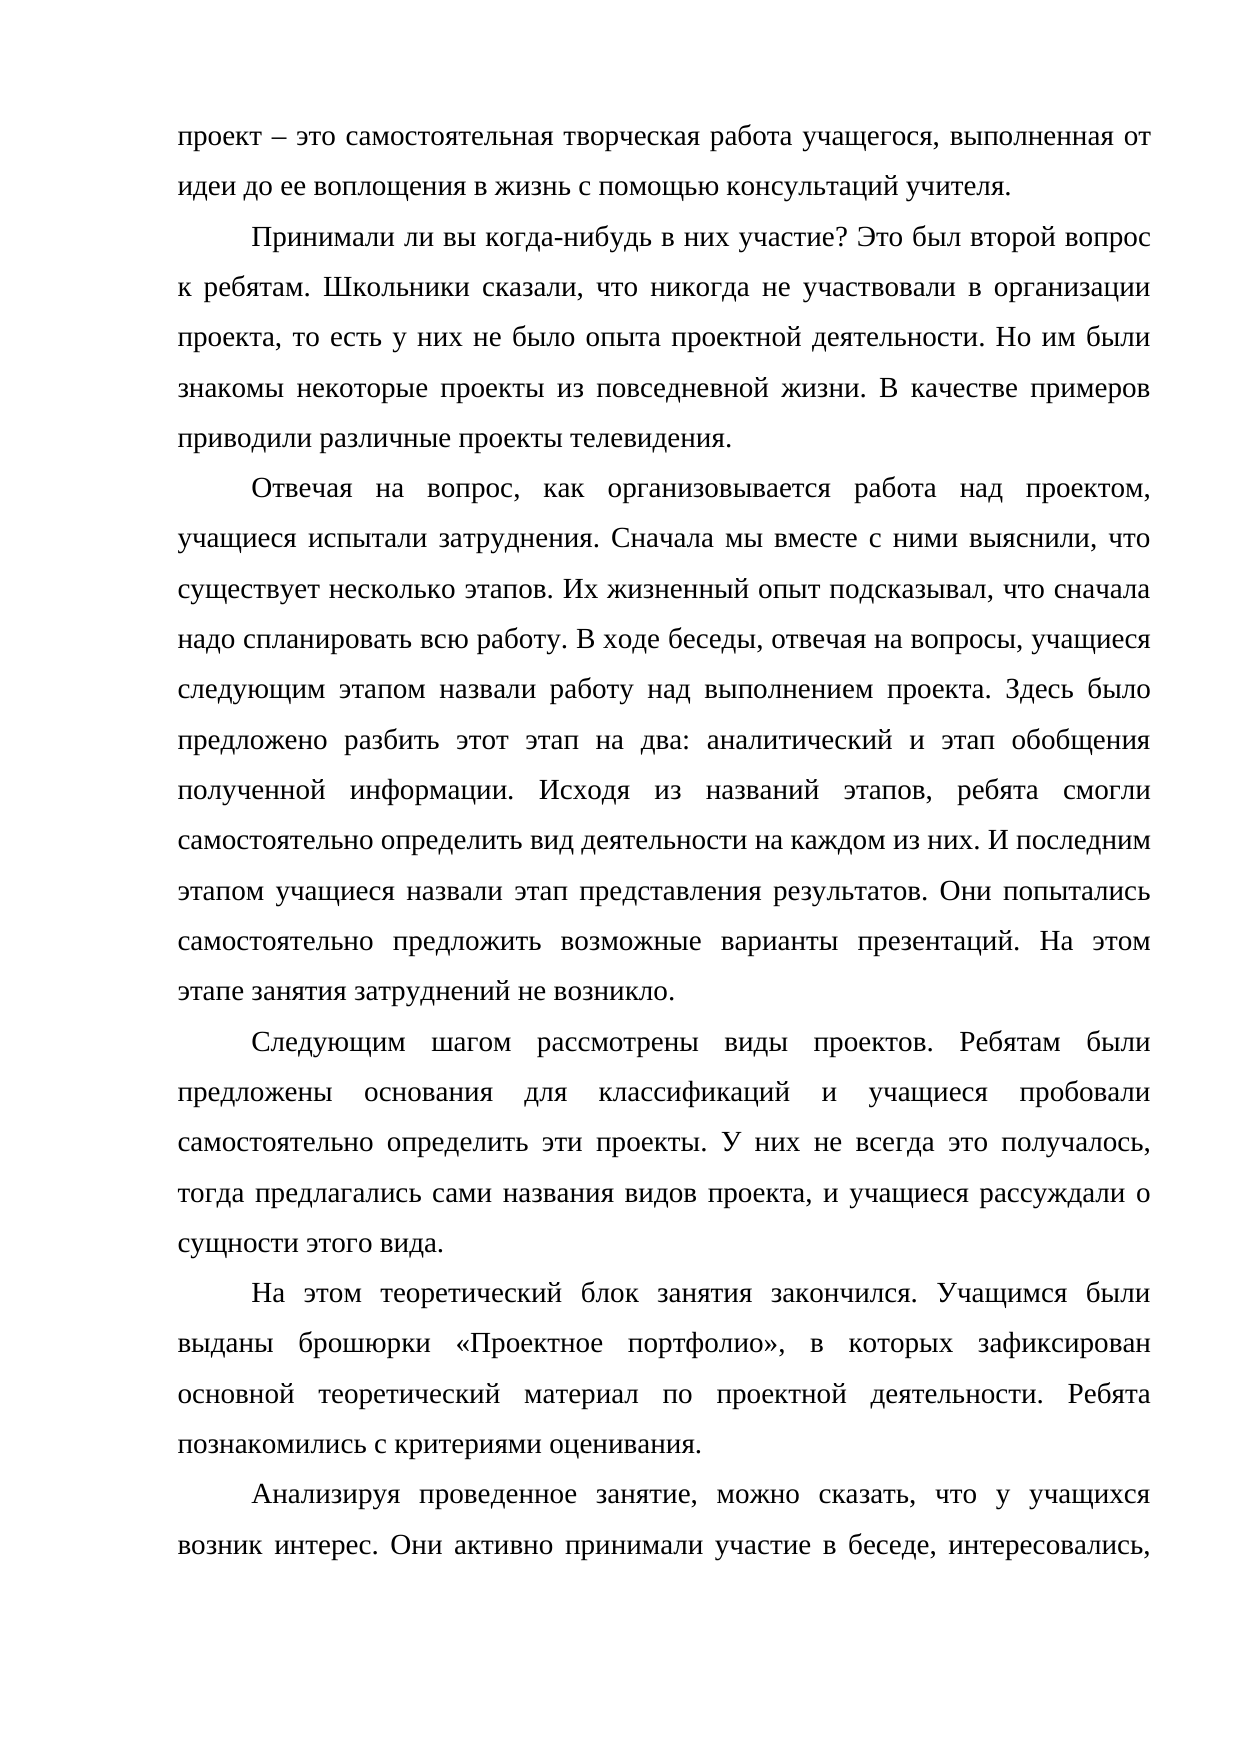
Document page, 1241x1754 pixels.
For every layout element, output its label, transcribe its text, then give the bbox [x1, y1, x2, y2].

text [177, 1477, 1152, 1560]
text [177, 118, 1152, 202]
text На этом теоретический блок занятия закончился. Учащимся были выданы брошюрки «Проектное портфолио», в которых зафиксирован основной теоретический материал по проектной деятельности. Ребята познакомились с критериями оценивания. [177, 1275, 1152, 1460]
text Отвечая на вопрос, как организовывается работа над проектом, учащиеся испытали затруднения. Сначала мы вместе с ними выяснили, что существует несколько этапов. Их жизненный опыт подсказывал, что сначала надо спланировать всю работу. В ходе беседы, отвечая на вопросы, учащиеся следующим этапом назвали работу над выполнением проекта. Здесь было предложено разбить этот этап на два: аналитический и этап обобщения полученной информации. Исходя из названий этапов, ребята смогли самостоятельно определить вид деятельности на каждом из них. И последним этапом учащиеся назвали этап представления результатов. Они попытались самостоятельно предложить возможные варианты презентаций. На этом этапе занятия затруднений не возникло. [177, 470, 1152, 1007]
text Принимали ли вы когда-нибудь в них участие? Это был второй вопрос к ребятам. Школьники сказали, что никогда не участвовали в организации проекта, то есть у них не было опыта проектной деятельности. Но им были знакомы некоторые проекты из повседневной жизни. В качестве примеров приводили различные проекты телевидения. [177, 219, 1152, 453]
text Следующим шагом рассмотрены виды проектов. Ребятам были предложены основания для классификаций и учащиеся пробовали самостоятельно определить эти проекты. У них не всегда это получалось, тогда предлагались сами названия видов проекта, и учащиеся рассуждали о сущности этого вида. [177, 1024, 1152, 1258]
